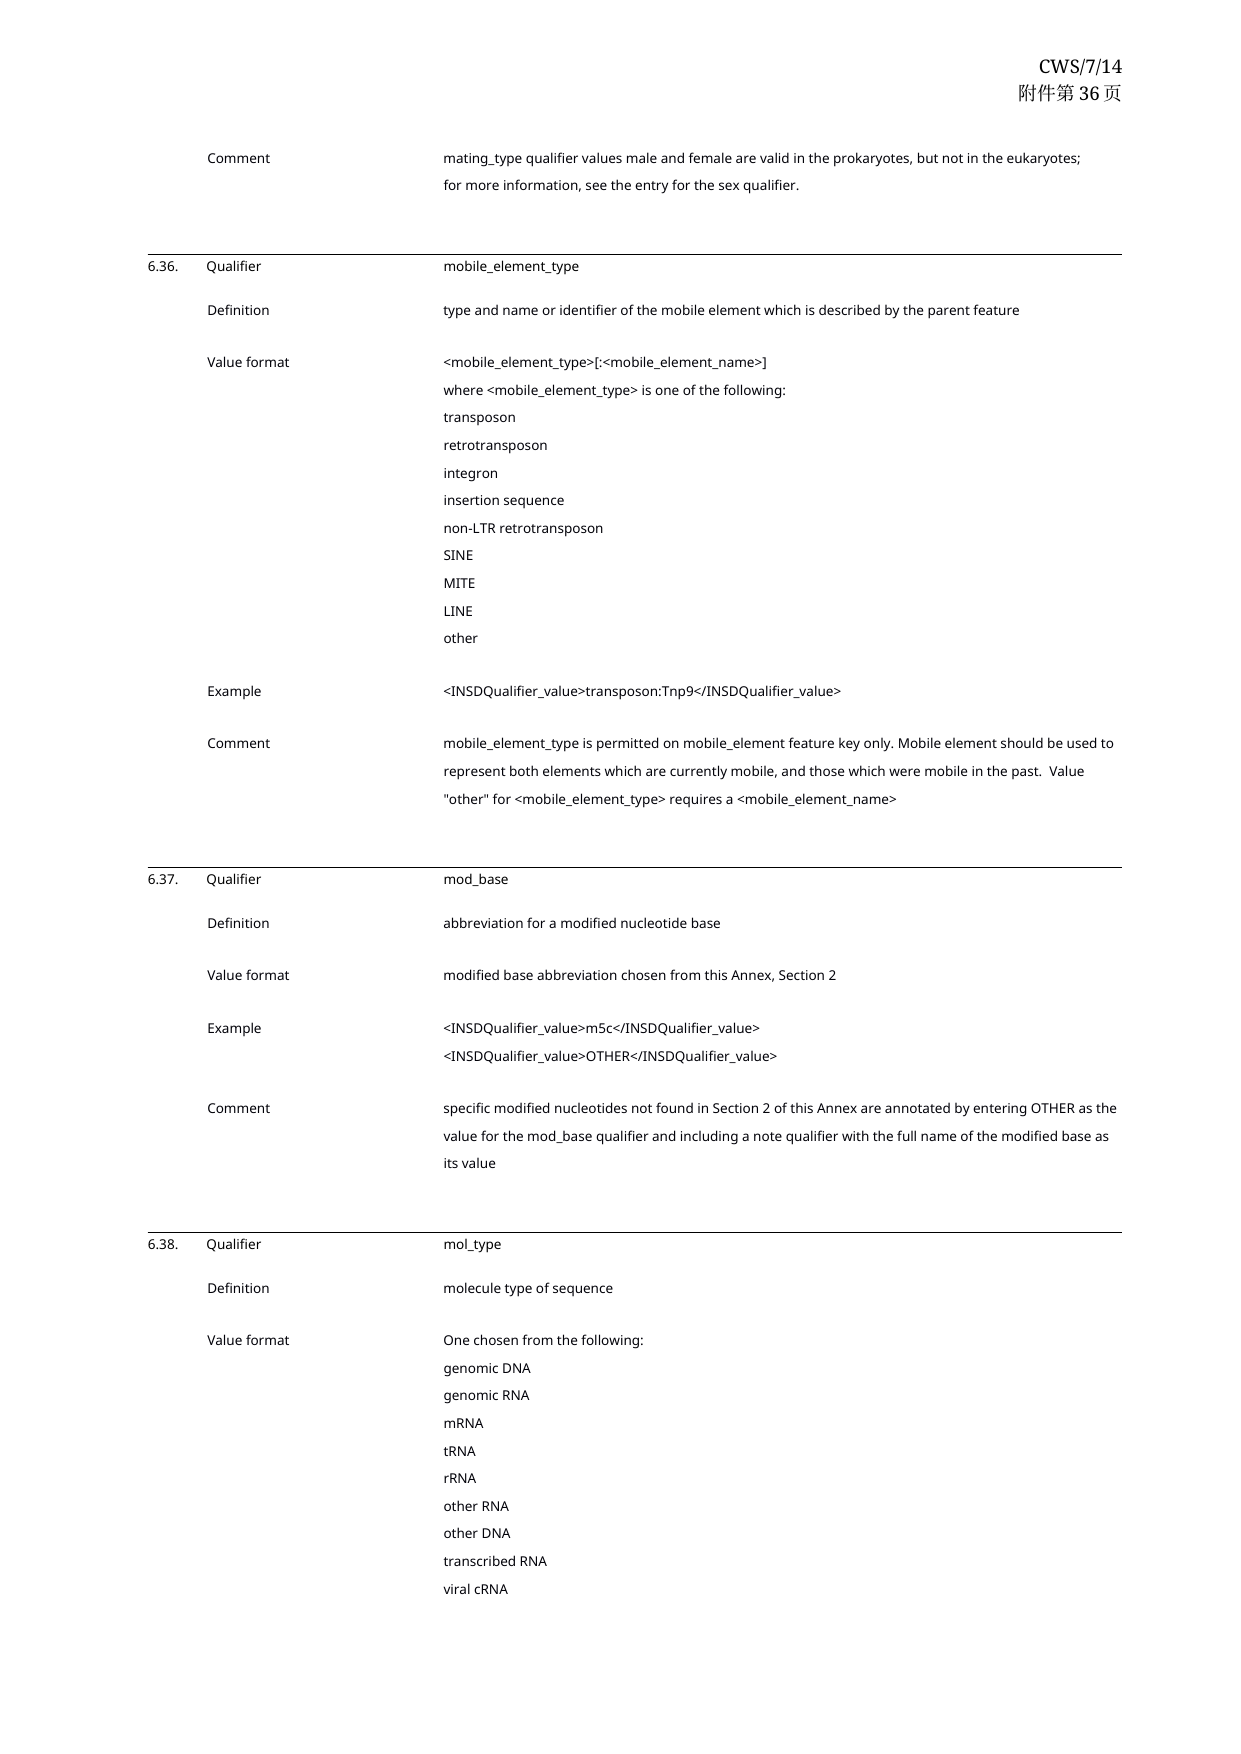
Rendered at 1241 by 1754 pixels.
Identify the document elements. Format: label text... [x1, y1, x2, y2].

text other DNA [443, 1524, 1122, 1543]
text tRNA [443, 1442, 1122, 1460]
text retrotransposon [443, 436, 1122, 454]
text for more information, see the entry for the sex qualifier. [443, 176, 1122, 195]
text LINE [443, 602, 1122, 620]
text Example <INSDQualifier_value>transposon:Tnp9</INSDQualifier_value> [207, 682, 1122, 700]
text Qualifier mol_type [148, 1233, 1122, 1253]
text transposon [443, 408, 1122, 427]
text other RNA [443, 1497, 1122, 1515]
text Comment specific modified nucleotides not found in Section 2 of this Annex are annotated by entering OTHER as the value for the mod_base qualifier and including a note qualifier with the full name of the modified base as its value [207, 1099, 1122, 1173]
text insertion sequence [443, 491, 1122, 509]
text Definition abbreviation for a modified nucleotide base [207, 914, 1122, 932]
text viral cRNA [443, 1579, 1122, 1598]
text other [443, 629, 1122, 648]
text Definition molecule type of sequence [207, 1278, 1122, 1297]
text integron [443, 463, 1122, 482]
text non-LTR retrotransposon [443, 519, 1122, 537]
text Value format One chosen from the following: [207, 1331, 1122, 1349]
text mRNA [443, 1414, 1122, 1432]
text <INSDQualifier_value>OTHER</INSDQualifier_value> [443, 1047, 1122, 1065]
text Qualifier mod_base [148, 868, 1122, 889]
text Value format modified base abbreviation chosen from this Annex, Section 2 [207, 966, 1122, 985]
text Example <INSDQualifier_value>m5c</INSDQualifier_value> [207, 1019, 1122, 1037]
text transcribed RNA [443, 1552, 1122, 1570]
text SINE [443, 546, 1122, 565]
text Comment mobile_element_type is permitted on mobile_element feature key only. Mobile element should be used to represent both elements which are currently mobile, and those which were mobile in the past. Value "other" for <mobile_element_type> requires a <mobile_element_name> [207, 734, 1122, 808]
text genomic DNA [443, 1359, 1122, 1377]
text genomic RNA [443, 1386, 1122, 1405]
text MITE [443, 574, 1122, 592]
text rRNA [443, 1469, 1122, 1488]
text Definition type and name or identifier of the mobile element which is described by the parent feature [207, 301, 1122, 319]
text Qualifier mobile_element_type [148, 255, 1122, 276]
text Value format <mobile_element_type>[:<mobile_element_name>] where <mobile_element_type> is one of the following: [207, 353, 1122, 399]
text Comment mating_type qualifier values male and female are valid in the prokaryotes, but not in the eukaryotes; [207, 149, 1122, 167]
